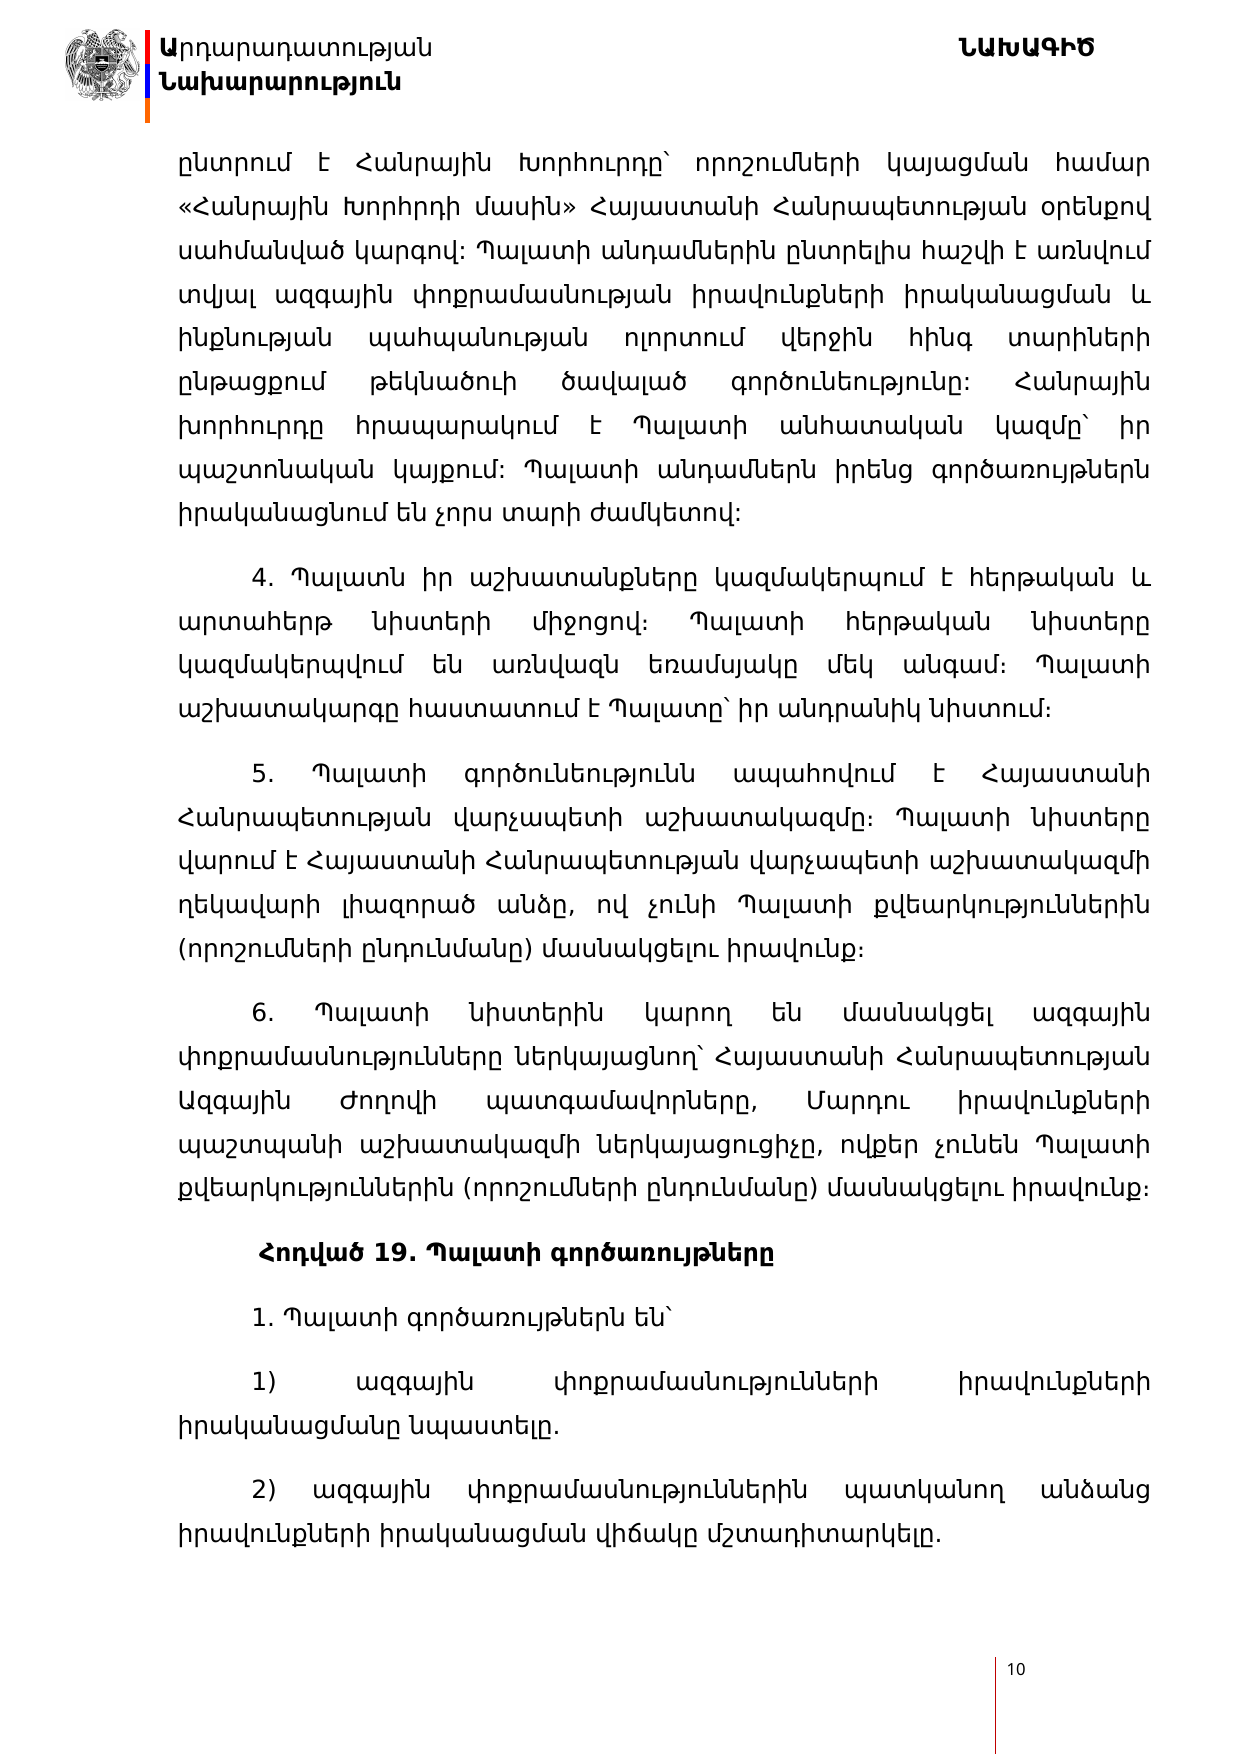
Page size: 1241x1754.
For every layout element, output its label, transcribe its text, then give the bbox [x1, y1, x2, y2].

text 5. Պալատի գործունեությունն ապահովում է Հայաստանի Հանրապետության վարչապետի աշխատակազմը։ Պալատի նիստերը վարում է Հայաստանի Հանրապետության վարչապետի աշխատակազմի ղեկավարի լիազորած անձը, ով չունի Պալատի քվեարկություններին (որոշումների ընդունմանը) մասնակցելու իրավունք։ [177, 759, 1152, 963]
text 1. Պալատի գործառույթներն են՝ [177, 1303, 1152, 1332]
text 4. Պալատն իր աշխատանքները կազմակերպում է հերթական և արտահերթ նիստերի միջոցով։ Պալատի հերթական նիստերը կազմակերպվում են առնվազն եռամսյակը մեկ անգամ։ Պալատի աշխատակարգը հաստատում է Պալատը՝ իր անդրանիկ նիստում։ [177, 563, 1152, 723]
picture [64, 28, 140, 101]
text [177, 148, 1152, 528]
text 2) ազգային փոքրամասնություններին պատկանող անձանց իրավունքների իրականացման վիճակը մշտադիտարկելը. [177, 1476, 1152, 1548]
text 1) ազգային փոքրամասնությունների իրավունքների իրականացմանը նպաստելը. [177, 1367, 1152, 1440]
text Հոդված 19. Պալատի գործառույթները [177, 1238, 1152, 1267]
text 6. Պալատի նիստերին կարող են մասնակցել ազգային փոքրամասնությունները ներկայացնող՝ Հայաստանի Հանրապետության Ազգային Ժողովի պատգամավորները, Մարդու իրավունքների պաշտպանի աշխատակազմի ներկայացուցիչը, ովքեր չունեն Պալատի քվեարկություններին (որոշումների ընդունմանը) մասնակցելու իրավունք։ [177, 998, 1152, 1203]
